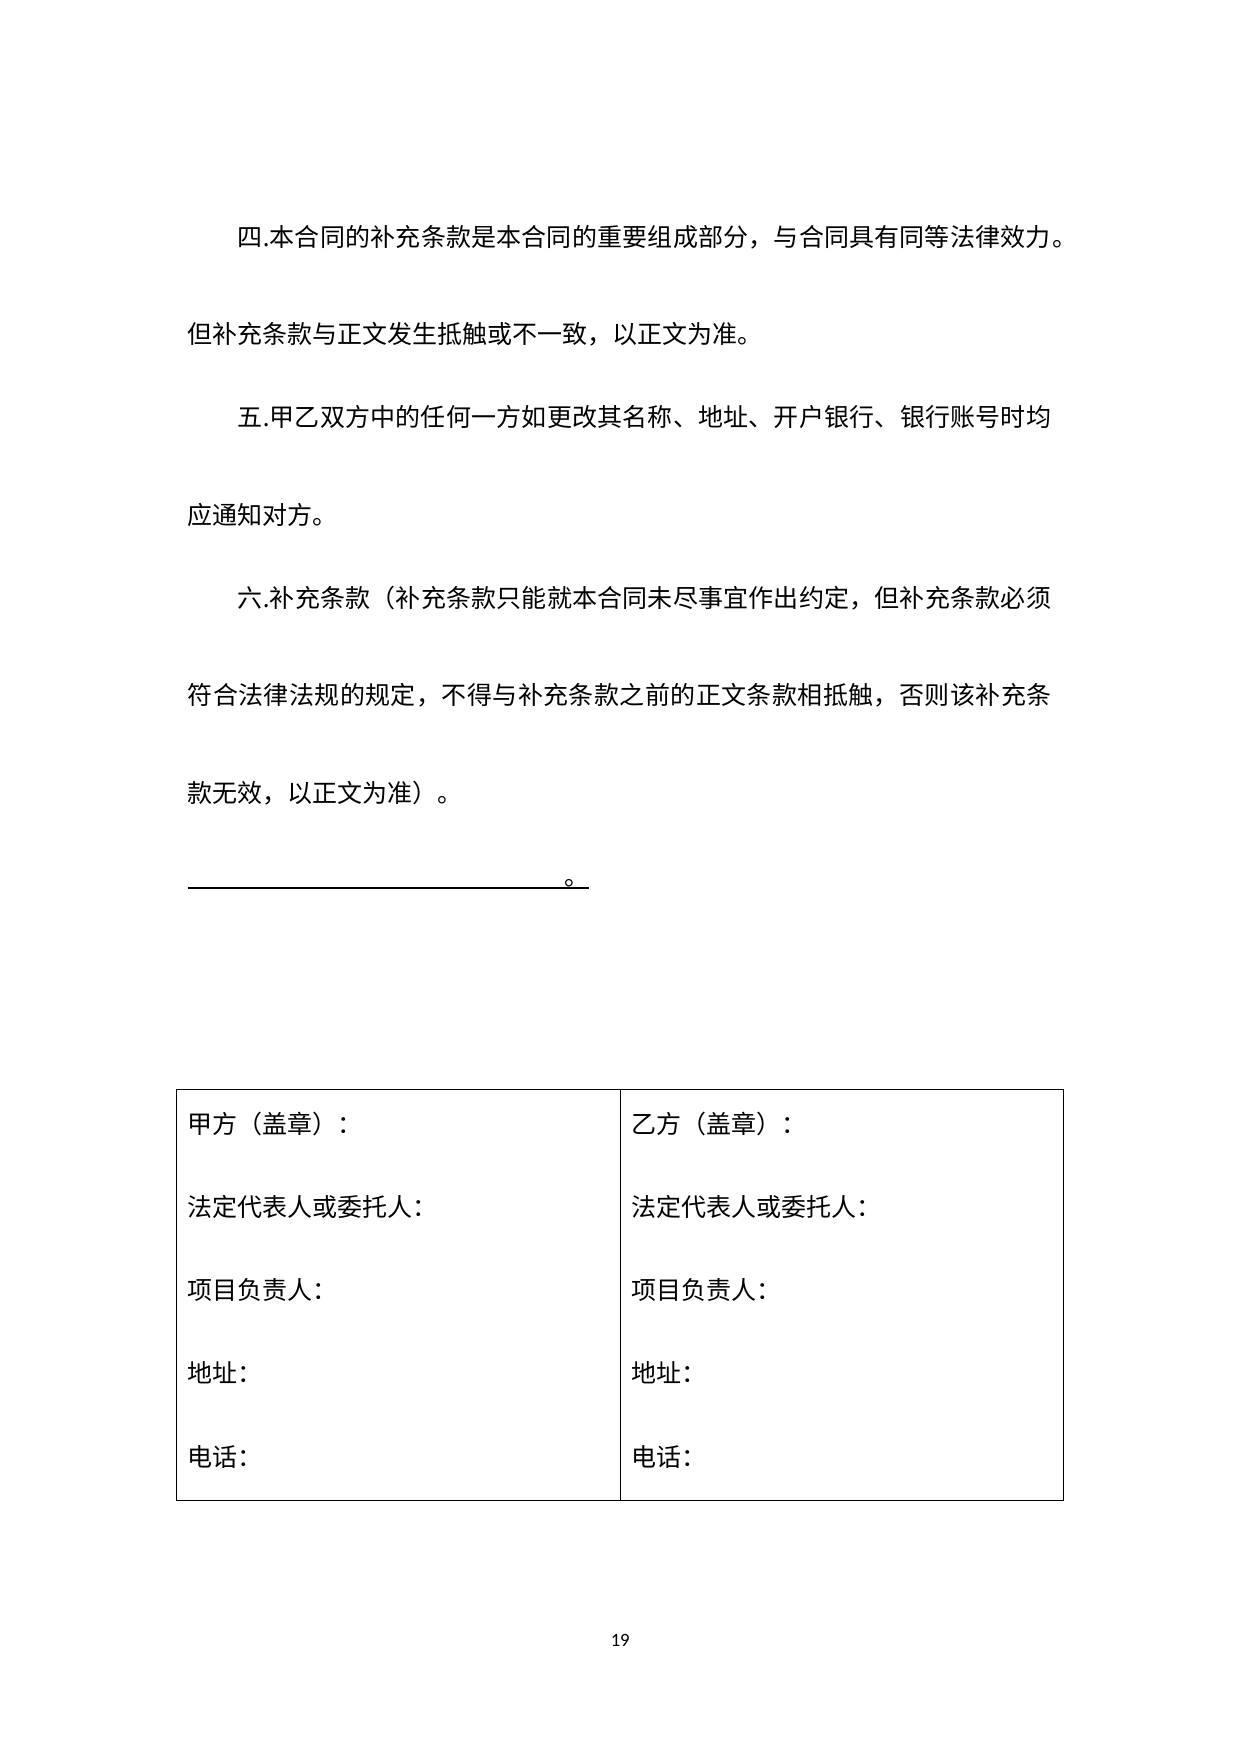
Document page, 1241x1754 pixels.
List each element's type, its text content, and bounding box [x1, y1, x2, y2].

text 六.补充条款（补充条款只能就本合同未尽事宜作出约定，但补充条款必须符合法律法规的规定，不得与补充条款之前的正文条款相抵触，否则该补充条款无效，以正文为准）。 [187, 564, 1053, 824]
text 五.甲乙双方中的任何一方如更改其名称、地址、开户银行、银行账号时均应通知对方。 [187, 383, 1053, 546]
text 。 [187, 842, 1053, 907]
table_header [177, 1090, 620, 1500]
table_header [621, 1090, 1063, 1500]
text 四.本合同的补充条款是本合同的重要组成部分，与合同具有同等法律效力。但补充条款与正文发生抵触或不一致，以正文为准。 [187, 203, 1053, 365]
